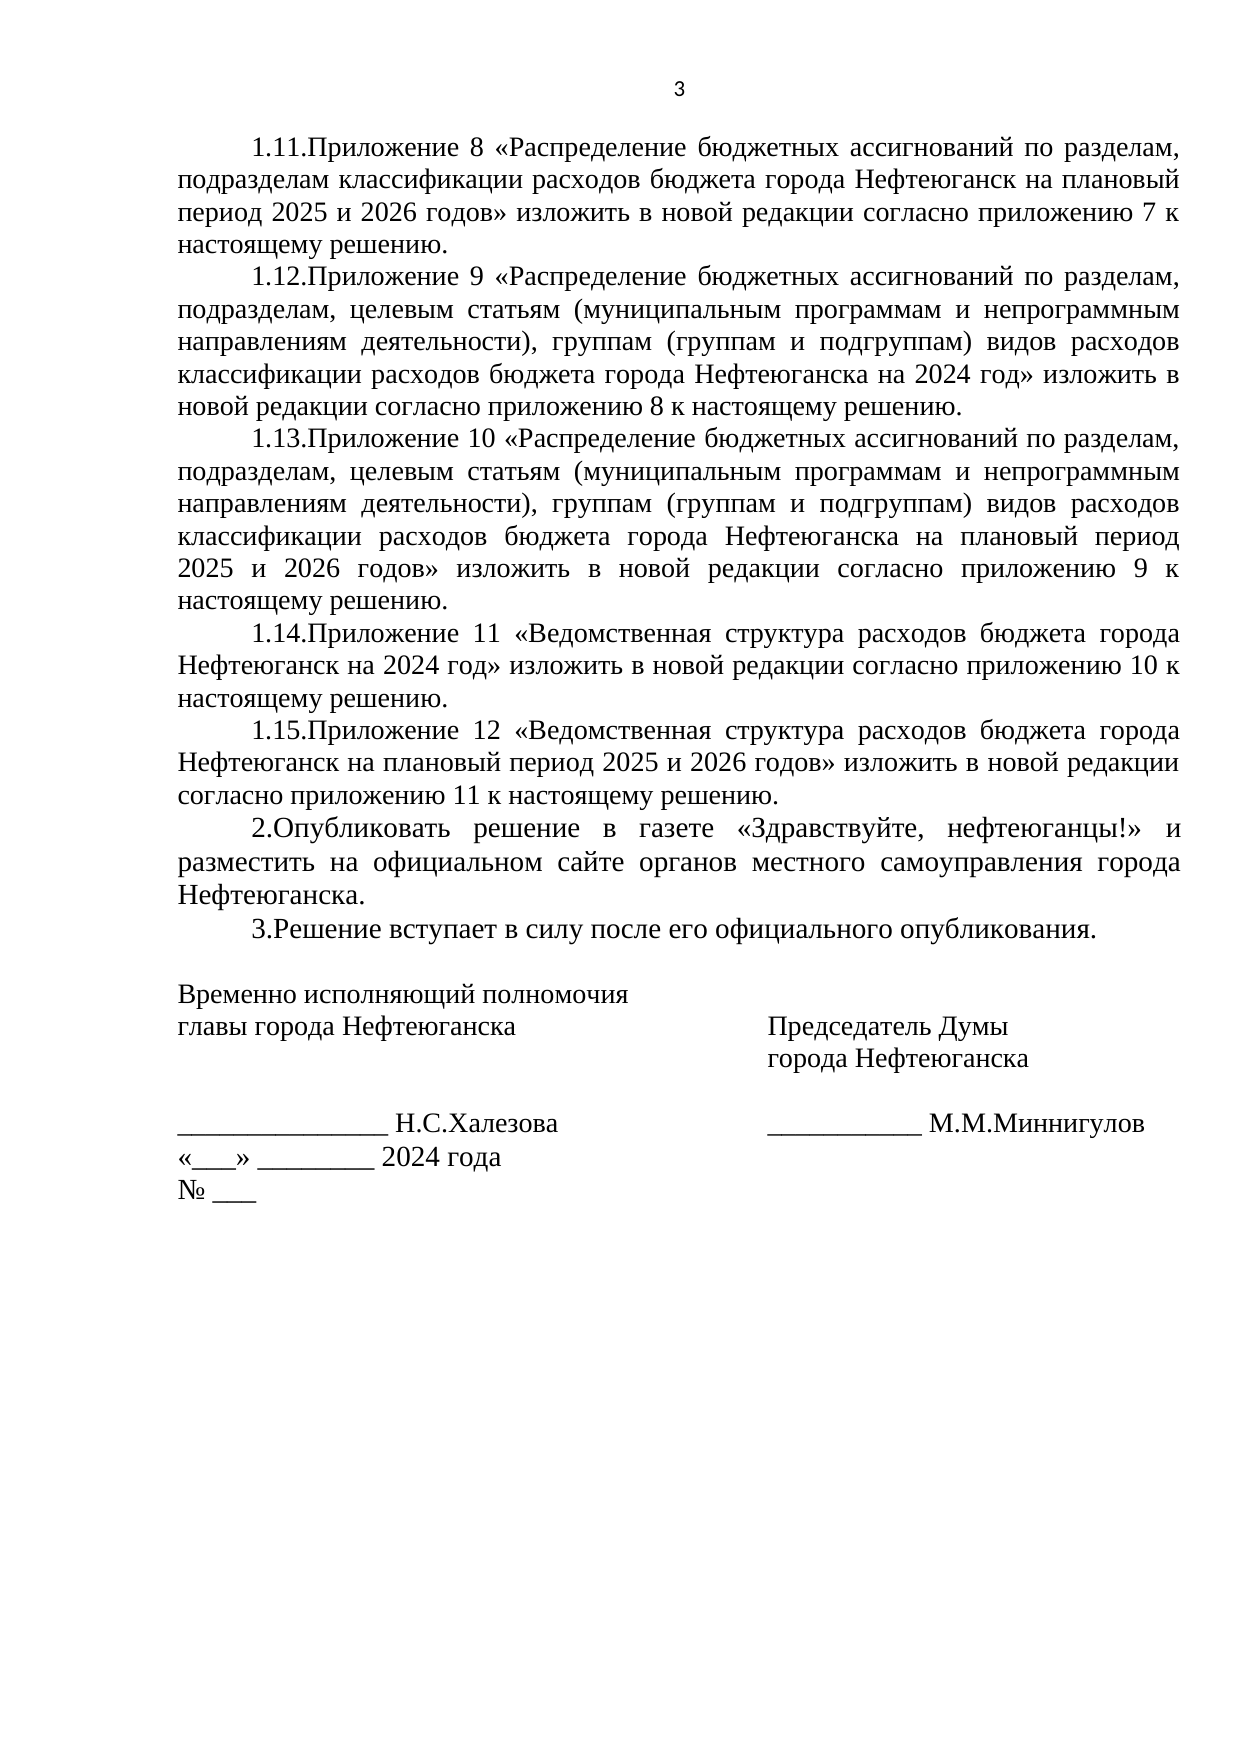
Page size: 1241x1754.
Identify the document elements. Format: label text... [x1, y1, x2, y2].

text «___» ________ 2024 года [177, 1139, 1181, 1172]
text № ___ [177, 1172, 1181, 1206]
text 1.15.Приложение 12 «Ведомственная структура расходов бюджета города Нефтеюганск на плановый период 2025 и 2026 годов» изложить в новой редакции согласно приложению 11 к настоящему решению. [177, 713, 1181, 810]
text 1.12.Приложение 9 «Распределение бюджетных ассигнований по разделам, подразделам, целевым статьям (муниципальным программам и непрограммным направлениям деятельности), группам (группам и подгруппам) видов расходов классификации расходов бюджета города Нефтеюганска на 2024 год» изложить в новой редакции согласно приложению 8 к настоящему решению. [177, 259, 1181, 421]
text города Нефтеюганска [177, 1042, 1181, 1074]
text 3.Решение вступает в силу после его официального опубликования. [177, 911, 1181, 944]
text 1.14.Приложение 11 «Ведомственная структура расходов бюджета города Нефтеюганск на 2024 год» изложить в новой редакции согласно приложению 10 к настоящему решению. [177, 616, 1181, 713]
text главы города Нефтеюганска Председатель Думы [177, 1009, 1181, 1042]
text 2.Опубликовать решение в газете «Здравствуйте, нефтеюганцы!» и разместить на официальном сайте органов местного самоуправления города Нефтеюганска. [177, 810, 1181, 911]
text 1.11.Приложение 8 «Распределение бюджетных ассигнований по разделам, подразделам классификации расходов бюджета города Нефтеюганск на плановый период 2025 и 2026 годов» изложить в новой редакции согласно приложению 7 к настоящему решению. [177, 130, 1181, 259]
text Временно исполняющий полномочия [177, 977, 1181, 1009]
text 1.13.Приложение 10 «Распределение бюджетных ассигнований по разделам, подразделам, целевым статьям (муниципальным программам и непрограммным направлениям деятельности), группам (группам и подгруппам) видов расходов классификации расходов бюджета города Нефтеюганска на плановый период 2025 и 2026 годов» изложить в новой редакции согласно приложению 9 к настоящему решению. [177, 421, 1181, 616]
text _______________ Н.С.Халезова ___________ М.М.Миннигулов [177, 1106, 1181, 1139]
